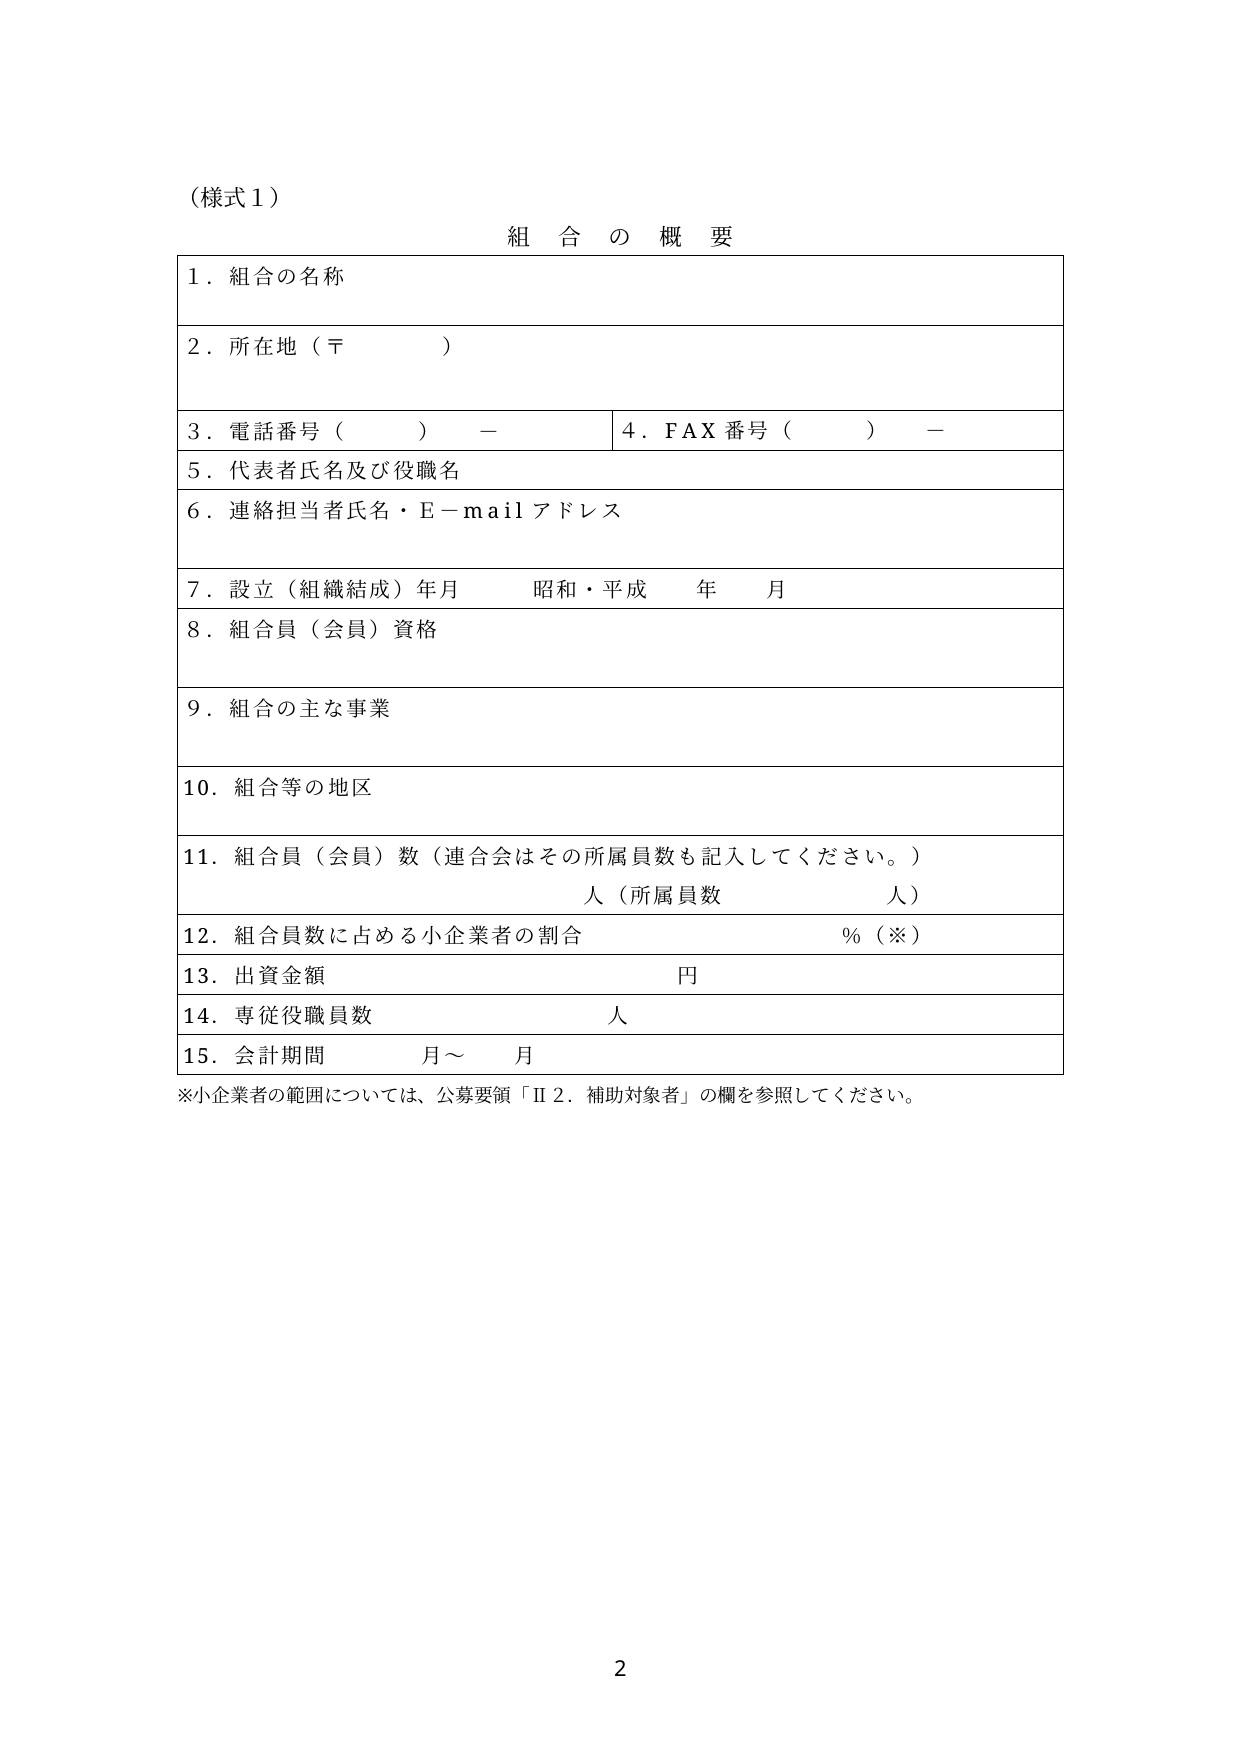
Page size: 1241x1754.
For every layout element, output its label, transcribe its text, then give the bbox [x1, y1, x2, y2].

table_cell 14．専従役職員数 人 [178, 995, 1063, 1034]
text 組 合 の 概 要 [177, 216, 1063, 255]
text ※小企業者の範囲については、公募要領「Ⅱ２．補助対象者」の欄を参照してください。 [177, 1075, 1063, 1113]
table_cell 12．組合員数に占める小企業者の割合 ％（※） [178, 915, 1063, 954]
table_cell ６．連絡担当者氏名・Ｅ－mailアドレス [178, 490, 1063, 568]
table_cell 15．会計期間 月～ 月 [178, 1035, 1063, 1074]
table_cell ４．FAX番号（ ） － [613, 411, 1063, 449]
table_cell 11．組合員（会員）数（連合会はその所属員数も記入してください。） 人（所属員数 人） [178, 836, 1063, 914]
table_cell ９．組合の主な事業 [178, 688, 1063, 766]
table_cell ５．代表者氏名及び役職名 [178, 451, 1063, 489]
table_cell 13．出資金額 円 [178, 955, 1063, 994]
table_header １．組合の名称 [178, 256, 1063, 325]
table_cell ７．設立（組織結成）年月 昭和・平成 年 月 [178, 569, 1063, 608]
table_cell 10．組合等の地区 [178, 767, 1063, 835]
table_cell ３．電話番号（ ） － [178, 411, 612, 449]
table_cell ８．組合員（会員）資格 [178, 609, 1063, 687]
text （様式１） [177, 178, 1063, 216]
table_cell ２．所在地（〒 ） [178, 326, 1063, 409]
